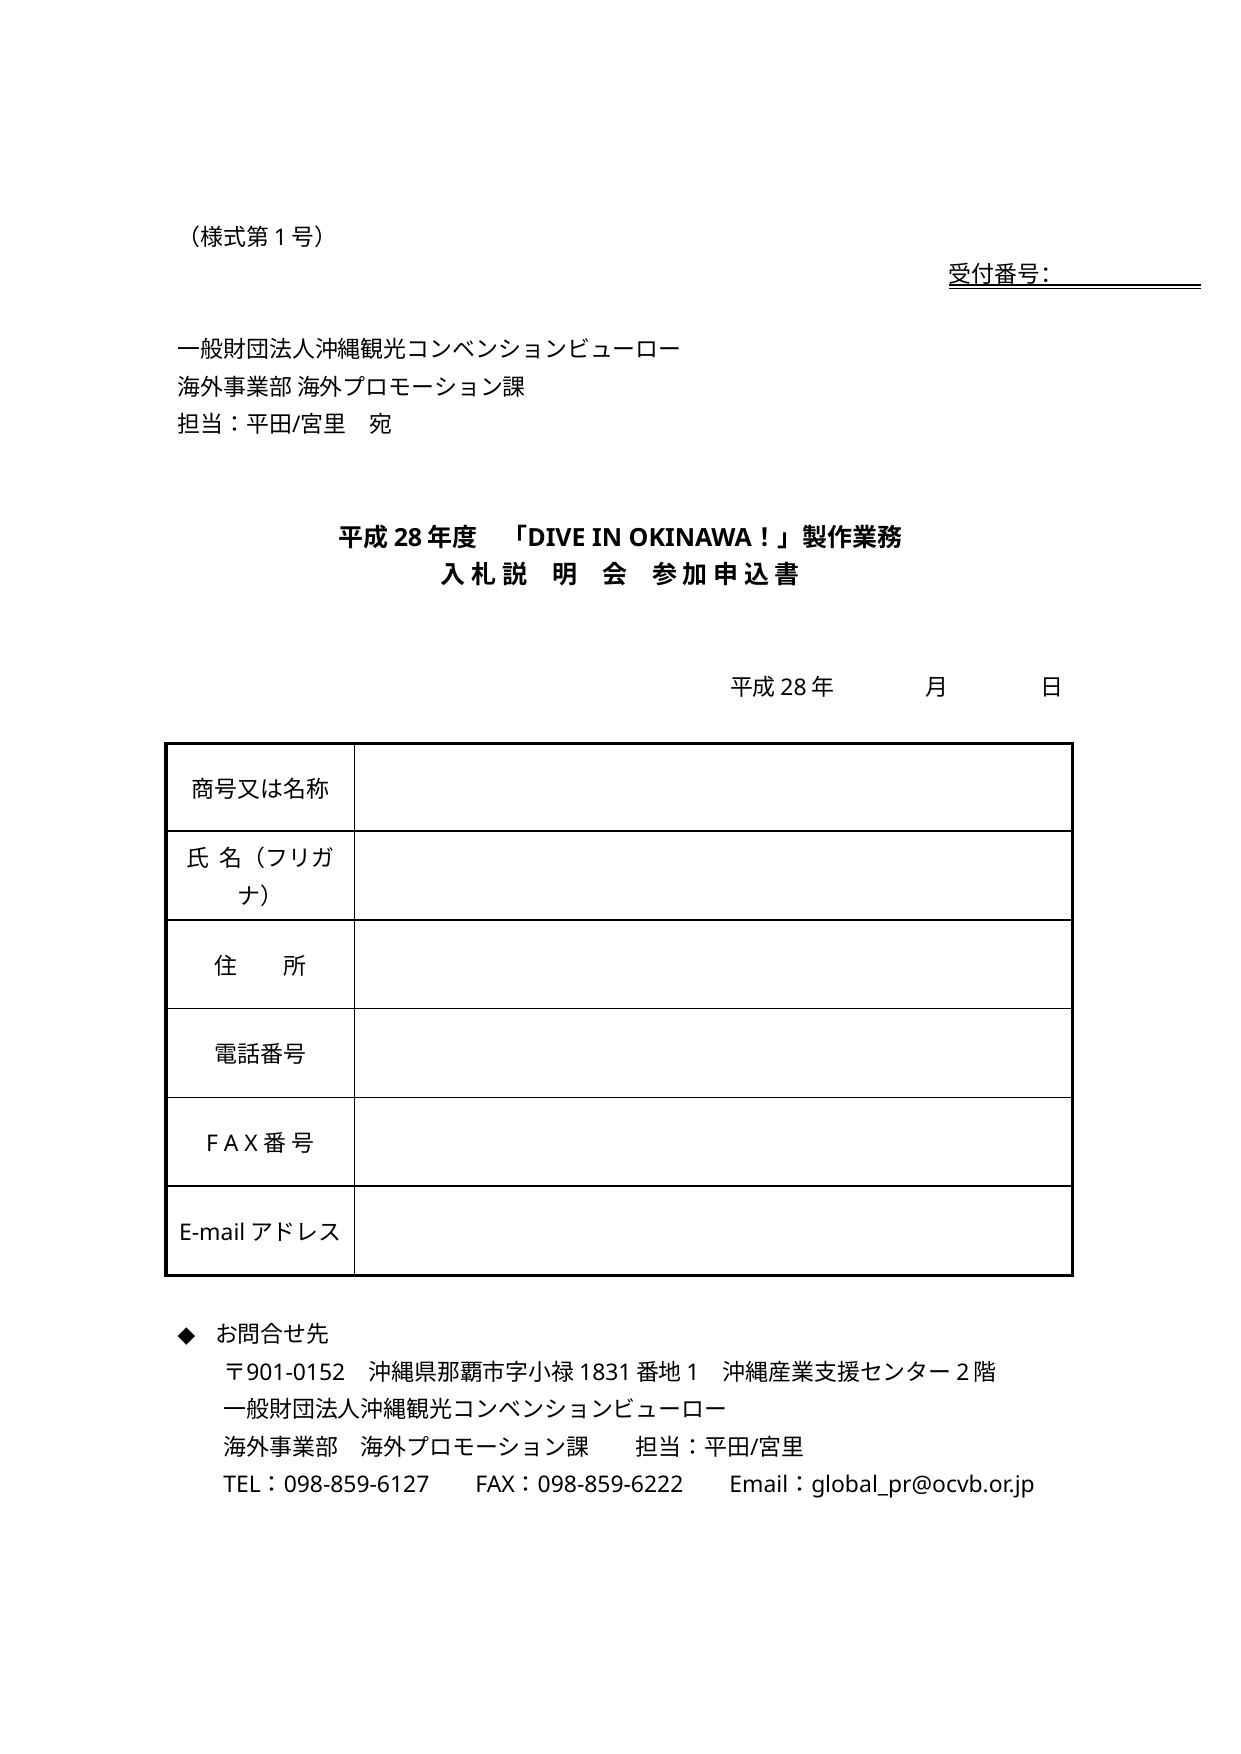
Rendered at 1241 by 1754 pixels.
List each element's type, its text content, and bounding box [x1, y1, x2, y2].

table_header お問合せ先 〒901-0152 沖縄県那覇市字小禄1831番地1 沖縄産業支援センター2階 一般財団法人沖縄観光コンベンションビューロー 海外事業部 海外プロモーション課 担当：平田/宮里 TEL：098-859-6127 FAX：098-859-6222 Email：global_pr@ocvb.or.jp [166, 1314, 1072, 1502]
table_cell [355, 921, 1071, 1008]
text 平成28年度 「DIVE IN OKINAWA！」製作業務 [177, 517, 1063, 554]
table_cell [355, 832, 1071, 919]
table_header 商号又は名称 [168, 745, 354, 830]
table_cell F A X 番 号 [168, 1098, 354, 1185]
text 受付番号： [177, 254, 1063, 292]
text 入 札 説 明 会 参 加 申 込 書 [177, 554, 1063, 592]
text 平成28年 月 日 [177, 667, 1063, 704]
table_cell [355, 1187, 1071, 1274]
table_header [355, 745, 1071, 830]
table_cell [355, 1009, 1071, 1096]
text 海外事業部 海外プロモーション課 [177, 367, 1063, 404]
table_cell E-mailアドレス [168, 1187, 354, 1274]
table_cell 住 所 [168, 921, 354, 1008]
table_cell 電話番号 [168, 1009, 354, 1096]
text （様式第1号） [177, 217, 1063, 254]
table_cell [355, 1098, 1071, 1185]
text 一般財団法人沖縄観光コンベンションビューロー [177, 329, 1063, 367]
table_cell 氏 名（フリガナ） [168, 832, 354, 919]
text 担当：平田/宮里 宛 [177, 404, 1063, 442]
